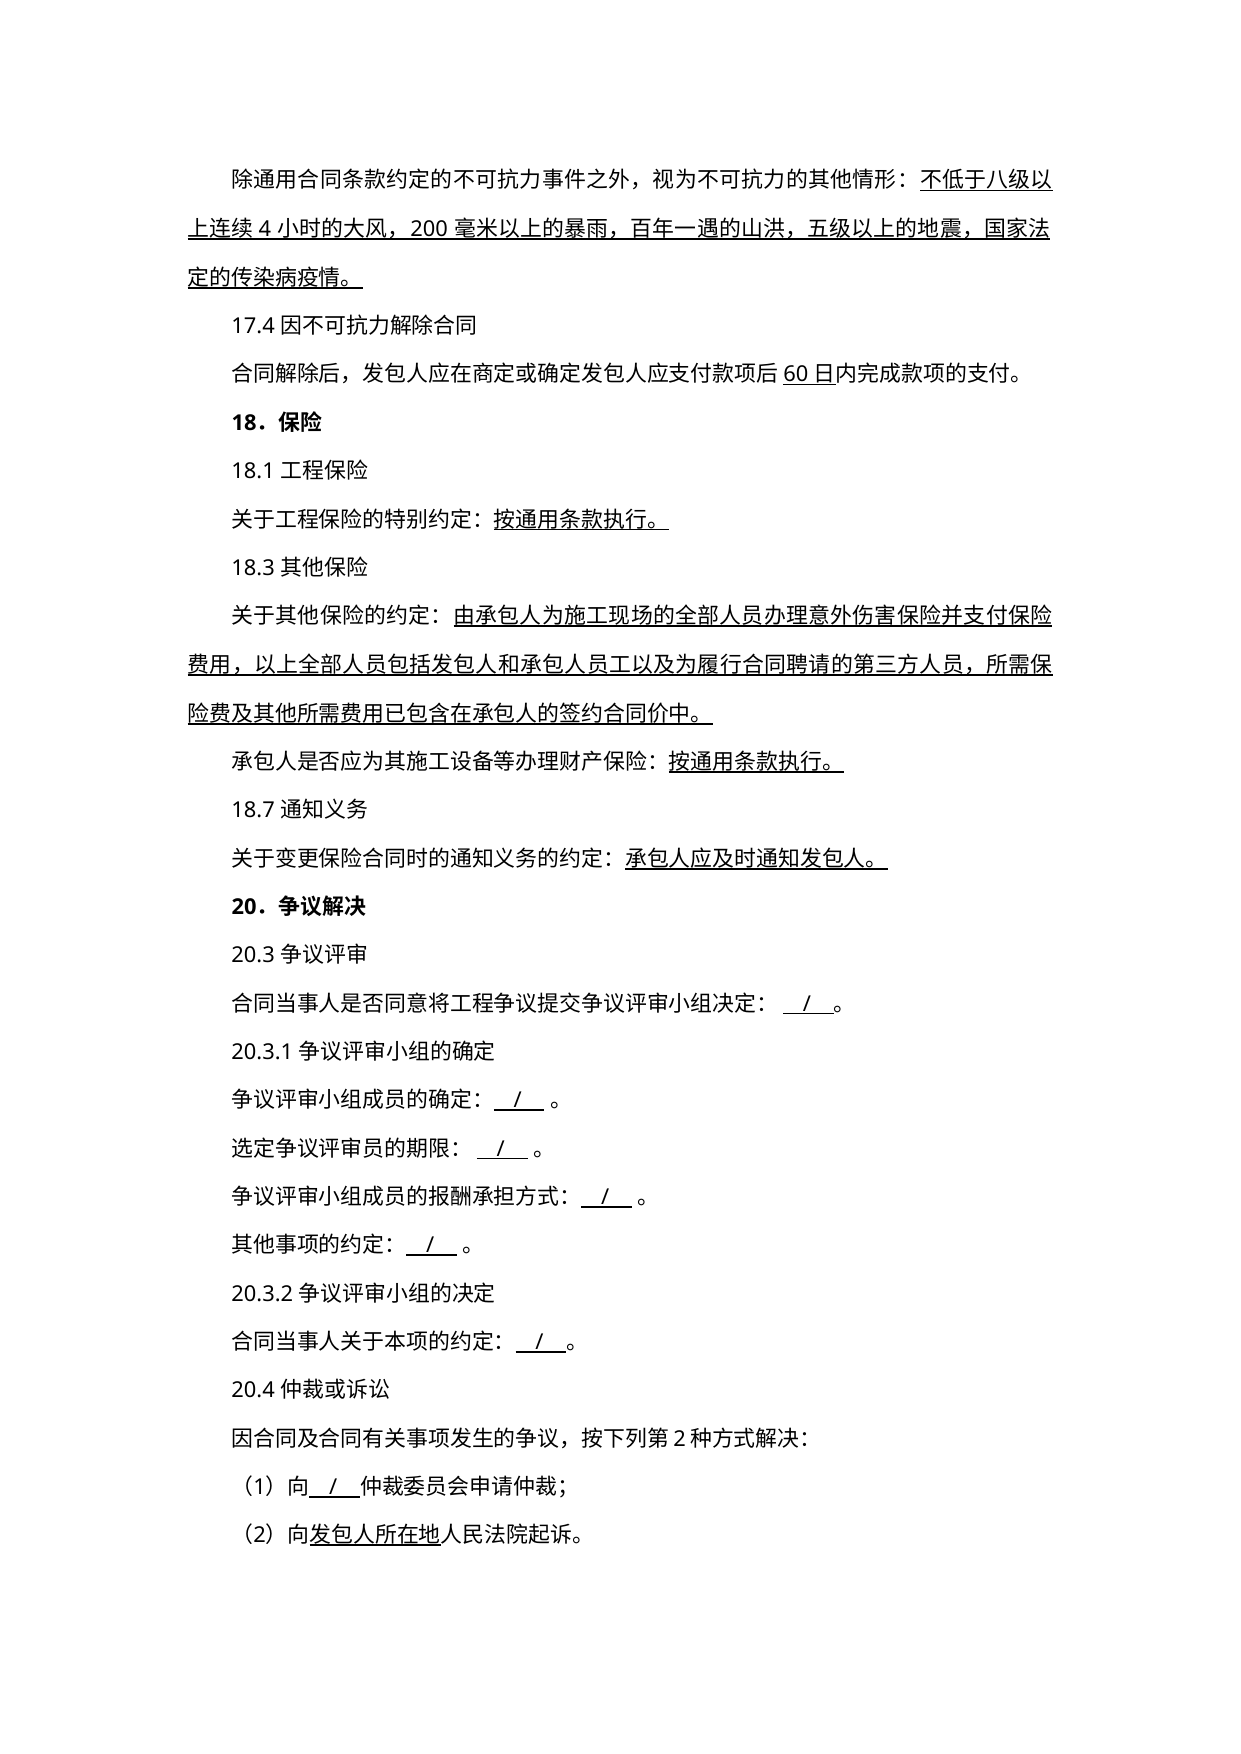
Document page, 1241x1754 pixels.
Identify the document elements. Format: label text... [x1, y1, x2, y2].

text 选定争议评审员的期限： / 。 [187, 1130, 1053, 1163]
text 17.4 因不可抗力解除合同 [187, 308, 1053, 340]
text 争议评审小组成员的确定： / 。 [187, 1082, 1053, 1114]
text 20.4 仲裁或诉讼 [187, 1372, 1053, 1404]
text 其他事项的约定： / 。 [187, 1227, 1053, 1259]
text 18．保险 [187, 404, 1053, 437]
text 20.3.2 争议评审小组的决定 [187, 1275, 1053, 1308]
text 20.3 争议评审 [187, 937, 1053, 969]
text 关于工程保险的特别约定：按通用条款执行。 [187, 501, 1053, 534]
text 除通用合同条款约定的不可抗力事件之外，视为不可抗力的其他情形：不低于八级以上连续4 小时的大风，200 毫米以上的暴雨，百年一遇的山洪，五级以上的地震，国家法定的传染病疫情。 [187, 162, 1053, 292]
text 20.3.1 争议评审小组的确定 [187, 1034, 1053, 1066]
text 关于其他保险的约定：由承包人为施工现场的全部人员办理意外伤害保险并支付保险费用，以上全部人员包括发包人和承包人员工以及为履行合同聘请的第三方人员，所需保险费及其他所需费用已包含在承包人的签约合同价中。 [187, 675, 1053, 728]
text 18.3 其他保险 [187, 549, 1053, 582]
text 因合同及合同有关事项发生的争议，按下列第2种方式解决： [187, 1420, 1053, 1453]
text 关于变更保险合同时的通知义务的约定：承包人应及时通知发包人。 [187, 840, 1053, 873]
text 关于其他保险的约定：由承包人为施工现场的全部人员办理意外伤害保险并支付保险费用，以上全部人员包括发包人和承包人员工以及为履行合同聘请的第三方人员，所需保险费及其他所需费用已包含在承包人的签约合同价中。 [187, 598, 1053, 674]
text 合同当事人关于本项的约定： / 。 [187, 1324, 1053, 1356]
text 18.1 工程保险 [187, 453, 1053, 485]
text 合同当事人是否同意将工程争议提交争议评审小组决定： / 。 [187, 985, 1053, 1018]
text 20．争议解决 [187, 889, 1053, 921]
text （1）向 / 仲裁委员会申请仲裁； [187, 1469, 1053, 1501]
text （2）向发包人所在地人民法院起诉。 [187, 1517, 1053, 1549]
text 争议评审小组成员的报酬承担方式： / 。 [187, 1179, 1053, 1211]
text 承包人是否应为其施工设备等办理财产保险：按通用条款执行。 [187, 744, 1053, 776]
text 18.7 通知义务 [187, 792, 1053, 824]
text 合同解除后，发包人应在商定或确定发包人应支付款项后 60 日内完成款项的支付。 [187, 356, 1053, 389]
